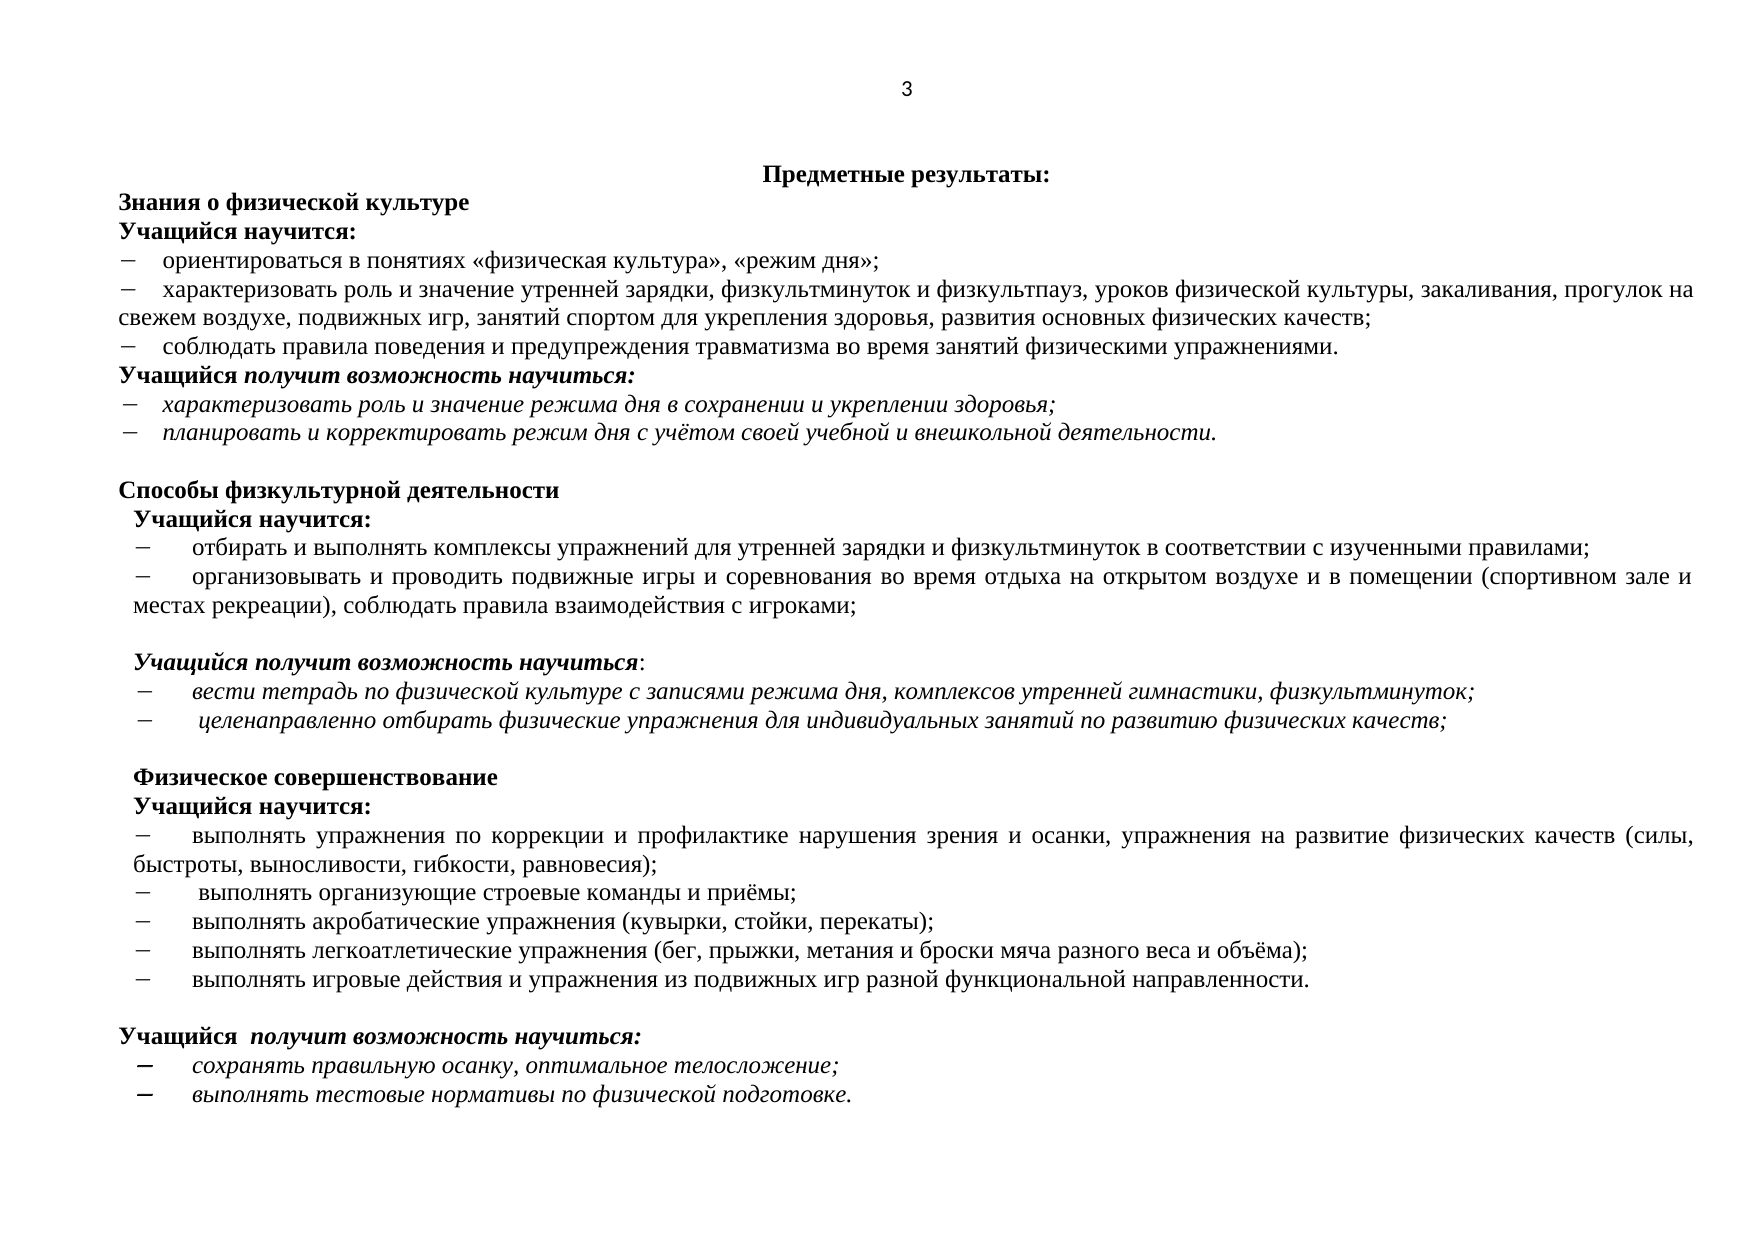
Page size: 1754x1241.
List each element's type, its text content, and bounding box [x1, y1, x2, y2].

list Учащийся получит возможность научиться: [118, 360, 1695, 389]
text Предметные результаты: [118, 159, 1695, 187]
list Учащийся научится: [133, 504, 1695, 532]
list Учащийся научится: [133, 791, 1695, 820]
text Знания о физической культуре [118, 187, 1695, 216]
list выполнять тестовые нормативы по физической подготовке. [133, 1079, 1695, 1107]
list выполнять легкоатлетические упражнения (бег, прыжки, метания и броски мяча разного веса и объёма); [133, 935, 1695, 964]
list планировать и корректировать режим дня с учётом своей учебной и внешкольной деятельности. [118, 417, 1695, 446]
text Учащийся получит возможность научиться: [118, 1021, 1695, 1050]
list организовывать и проводить подвижные игры и соревнования во время отдыха на открытом воздухе и в помещении (спортивном зале и местах рекреации), соблюдать правила взаимодействия с игроками; [133, 561, 1695, 619]
text Способы физкультурной деятельности [118, 475, 1695, 504]
list Учащийся получит возможность научиться: [133, 647, 1695, 676]
list выполнять организующие строевые команды и приёмы; [133, 877, 1695, 906]
list выполнять игровые действия и упражнения из подвижных игр разной функциональной направленности. [133, 964, 1695, 992]
list выполнять акробатические упражнения (кувырки, стойки, перекаты); [133, 906, 1695, 935]
list вести тетрадь по физической культуре с записями режима дня, комплексов утренней гимнастики, физкультминуток; [133, 676, 1695, 705]
text Учащийся научится: [118, 216, 1695, 245]
list сохранять правильную осанку, оптимальное телосложение; [133, 1050, 1695, 1079]
list характеризовать роль и значение утренней зарядки, физкультминуток и физкультпауз, уроков физической культуры, закаливания, прогулок на свежем воздухе, подвижных игр, занятий спортом для укрепления здоровья, развития основных физических качеств; [118, 274, 1695, 331]
list соблюдать правила поведения и предупреждения травматизма во время занятий физическими упражнениями. [118, 331, 1695, 360]
list выполнять упражнения по коррекции и профилактике нарушения зрения и осанки, упражнения на развитие физических качеств (силы, быстроты, выносливости, гибкости, равновесия); [133, 820, 1695, 877]
list отбирать и выполнять комплексы упражнений для утренней зарядки и физкультминуток в соответствии с изученными правилами; [133, 532, 1695, 561]
list Физическое совершенствование [133, 762, 1695, 791]
list ориентироваться в понятиях «физическая культура», «режим дня»; [118, 245, 1695, 274]
list целенаправленно отбирать физические упражнения для индивидуальных занятий по развитию физических качеств; [133, 705, 1695, 734]
list характеризовать роль и значение режима дня в сохранении и укреплении здоровья; [118, 389, 1695, 417]
